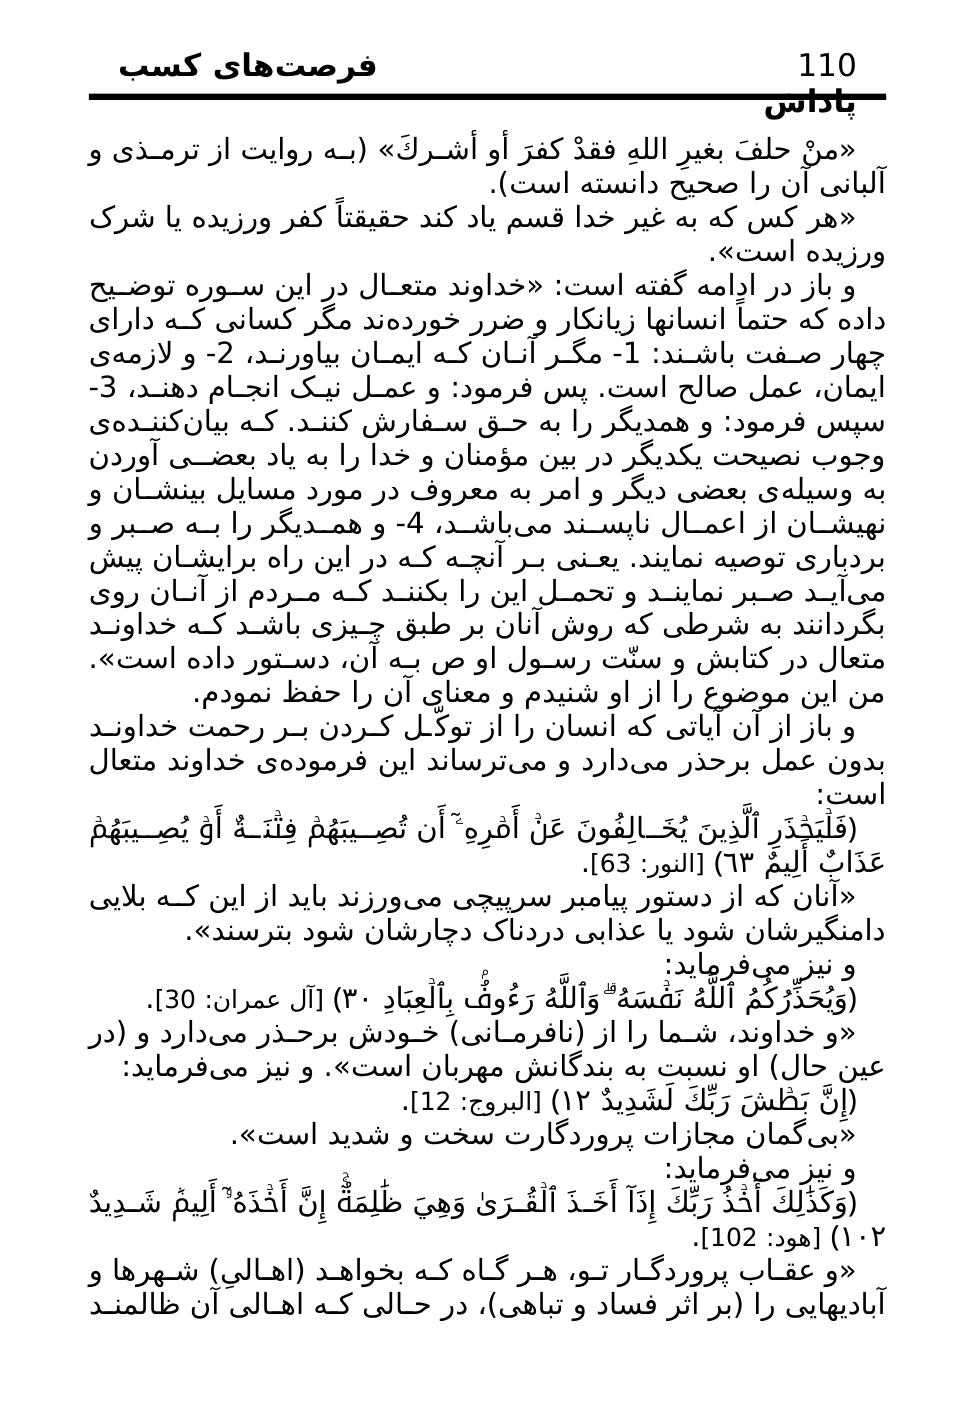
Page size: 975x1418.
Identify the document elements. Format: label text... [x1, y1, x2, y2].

text و نیز می‌فرماید: [89, 947, 886, 981]
text ﴿إِنَّ بَطۡشَ رَبِّكَ لَشَدِيدٌ ١٢﴾ [البروج: 12]. [89, 1083, 886, 1117]
text و باز در ادامه گفته است: «خداوند متعال در این سوره توضیح داده که حتماً انسانها زیانکار و ضرر خورده‌ند مگر کسانی که دارای چهار صفت باشند: 1- مگر آنان که ایمان بیاورند، 2- و لازمه‌ی ایمان، عمل صالح است. پس فرمود: و عمل نیک انجام دهند، 3- سپس فرمود: و همدیگر را به حق سفارش کنند. که بیان‌کننده‌ی وجوب نصیحت یکدیگر در بین مؤمنان و خدا را به یاد بعضی آوردن به وسیله‌ی بعضی دیگر و امر به معروف در مورد مسایل بینشان و نهیشان از اعمال ناپسند می‌باشد، 4- و همدیگر را به صبر و بردباری توصیه نمایند. یعنی بر آنچه که در این راه برایشان پیش می‌آید صبر نمایند و تحمل این را بکنند که مردم از آنان روی بگردانند به شرطی که روش آنان بر طبق چیزی باشد که خداوند متعال در کتابش و سنّت رسول او ص به آن، دستور داده است». من این موضوع را از او شنیدم و معنای آن را حفظ نمودم. [89, 268, 886, 710]
text «منْ حلفَ بغیرِ اللهِ فقدْ کفرَ أو أشركَ» (به روایت از ترمذی و آلبانی آن را صحیح دانسته است). [89, 132, 886, 200]
text «و خداوند، شما را از (نافرمانی) خودش برحذر می‌دارد و (در عین حال) او نسبت به بندگانش مهربان است». و نیز می‌فرماید: [89, 1015, 886, 1083]
text «هر کس که به غیر خدا قسم یاد کند حقیقتاً کفر ورزیده یا شرک ورزیده است». [89, 200, 886, 268]
text ﴿وَكَذَٰلِكَ أَخۡذُ رَبِّكَ إِذَآ أَخَذَ ٱلۡقُرَىٰ وَهِيَ ظَٰلِمَةٌۚ إِنَّ أَخۡذَهُۥٓ أَلِيمٞ شَدِيدٌ ١٠٢﴾ [هود: 102]. [89, 1185, 886, 1253]
text ﴿وَيُحَذِّرُكُمُ ٱللَّهُ نَفۡسَهُۥۗ وَٱللَّهُ رَءُوفُۢ بِٱلۡعِبَادِ ٣٠﴾ [آل عمران: 30]. [89, 981, 886, 1015]
text و باز از آن آیاتی که انسان را از توکّل کردن بر رحمت خداوند بدون عمل برحذر می‌دارد و می‌ترساند این فرموده‌ی خداوند متعال است: [89, 710, 886, 812]
text «آنان که از دستور پیامبر سرپیچی می‌ورزند باید از این که بلایی دامنگیرشان شود یا عذابی دردناک دچارشان شود بترسند». [89, 879, 886, 947]
text ﴿فَلۡيَحۡذَرِ ٱلَّذِينَ يُخَالِفُونَ عَنۡ أَمۡرِهِۦٓ أَن تُصِيبَهُمۡ فِتۡنَةٌ أَوۡ يُصِيبَهُمۡ عَذَابٌ أَلِيمٌ ٦٣﴾ [النور: 63]. [89, 812, 886, 879]
text «بی‌گمان مجازات پروردگارت سخت و شدید است». [89, 1117, 886, 1151]
text و نیز می‌فرماید: [89, 1151, 886, 1185]
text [89, 1253, 886, 1321]
